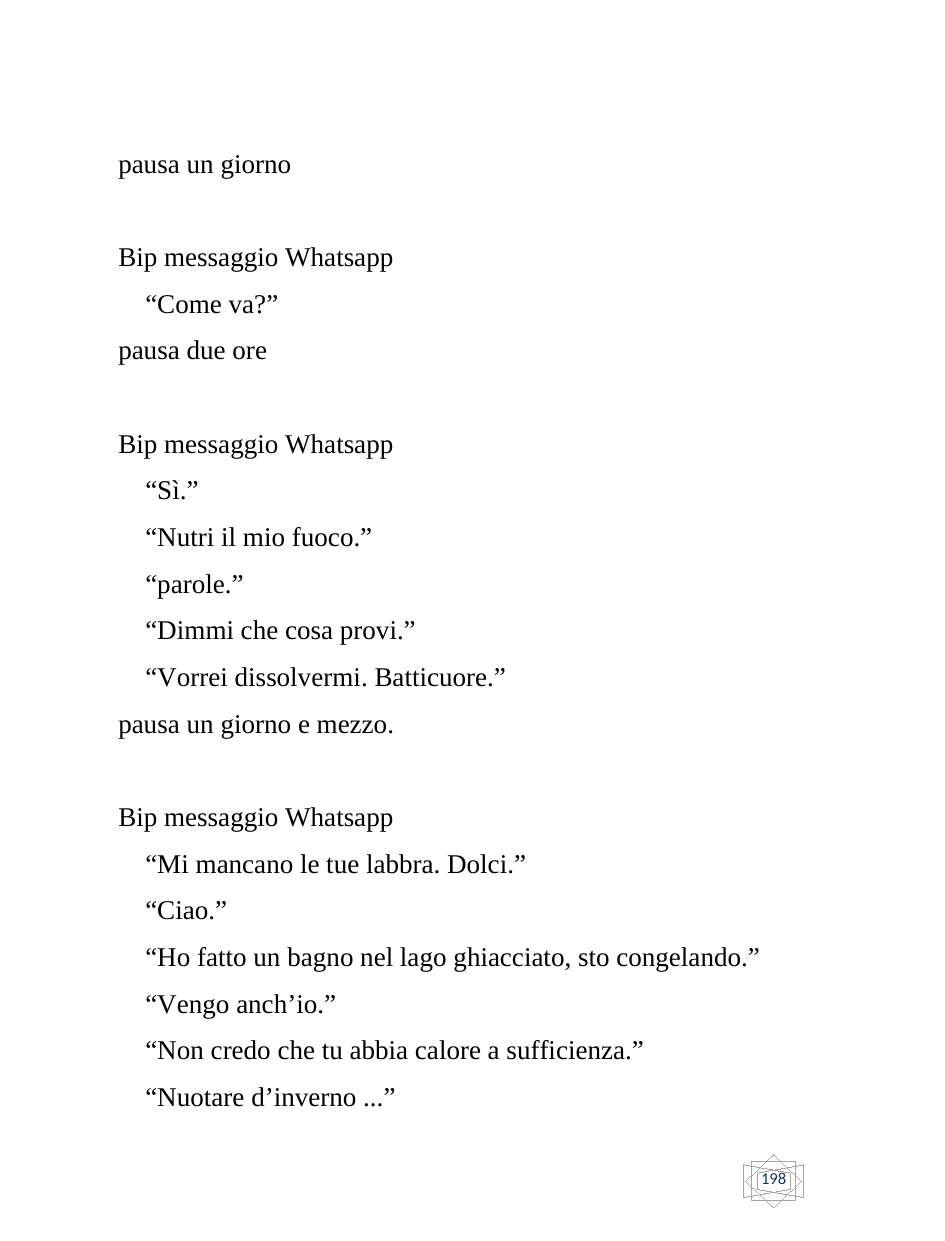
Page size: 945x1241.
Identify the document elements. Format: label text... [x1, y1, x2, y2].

text “Nutri il mio fuoco.” [118, 521, 827, 552]
text Bip messaggio Whatsapp [118, 801, 827, 832]
text “Dimmi che cosa provi.” [118, 614, 827, 646]
text “Nuotare d’inverno ...” [118, 1081, 827, 1112]
text “Non credo che tu abbia calore a sufficienza.” [118, 1034, 827, 1066]
text “Vengo anch’io.” [118, 988, 827, 1019]
text “Come va?” [118, 288, 827, 319]
text Bip messaggio Whatsapp [118, 428, 827, 459]
text “Vorrei dissolvermi. Batticuore.” [118, 661, 827, 692]
text pausa un giorno [118, 148, 827, 179]
text “Ciao.” [118, 894, 827, 926]
text “Ho fatto un bagno nel lago ghiacciato, sto congelando.” [118, 941, 827, 972]
text pausa un giorno e mezzo. [118, 708, 827, 739]
text “parole.” [118, 568, 827, 599]
text pausa due ore [118, 334, 827, 366]
text “Mi mancano le tue labbra. Dolci.” [118, 848, 827, 879]
text “Sì.” [118, 474, 827, 506]
text Bip messaggio Whatsapp [118, 241, 827, 272]
